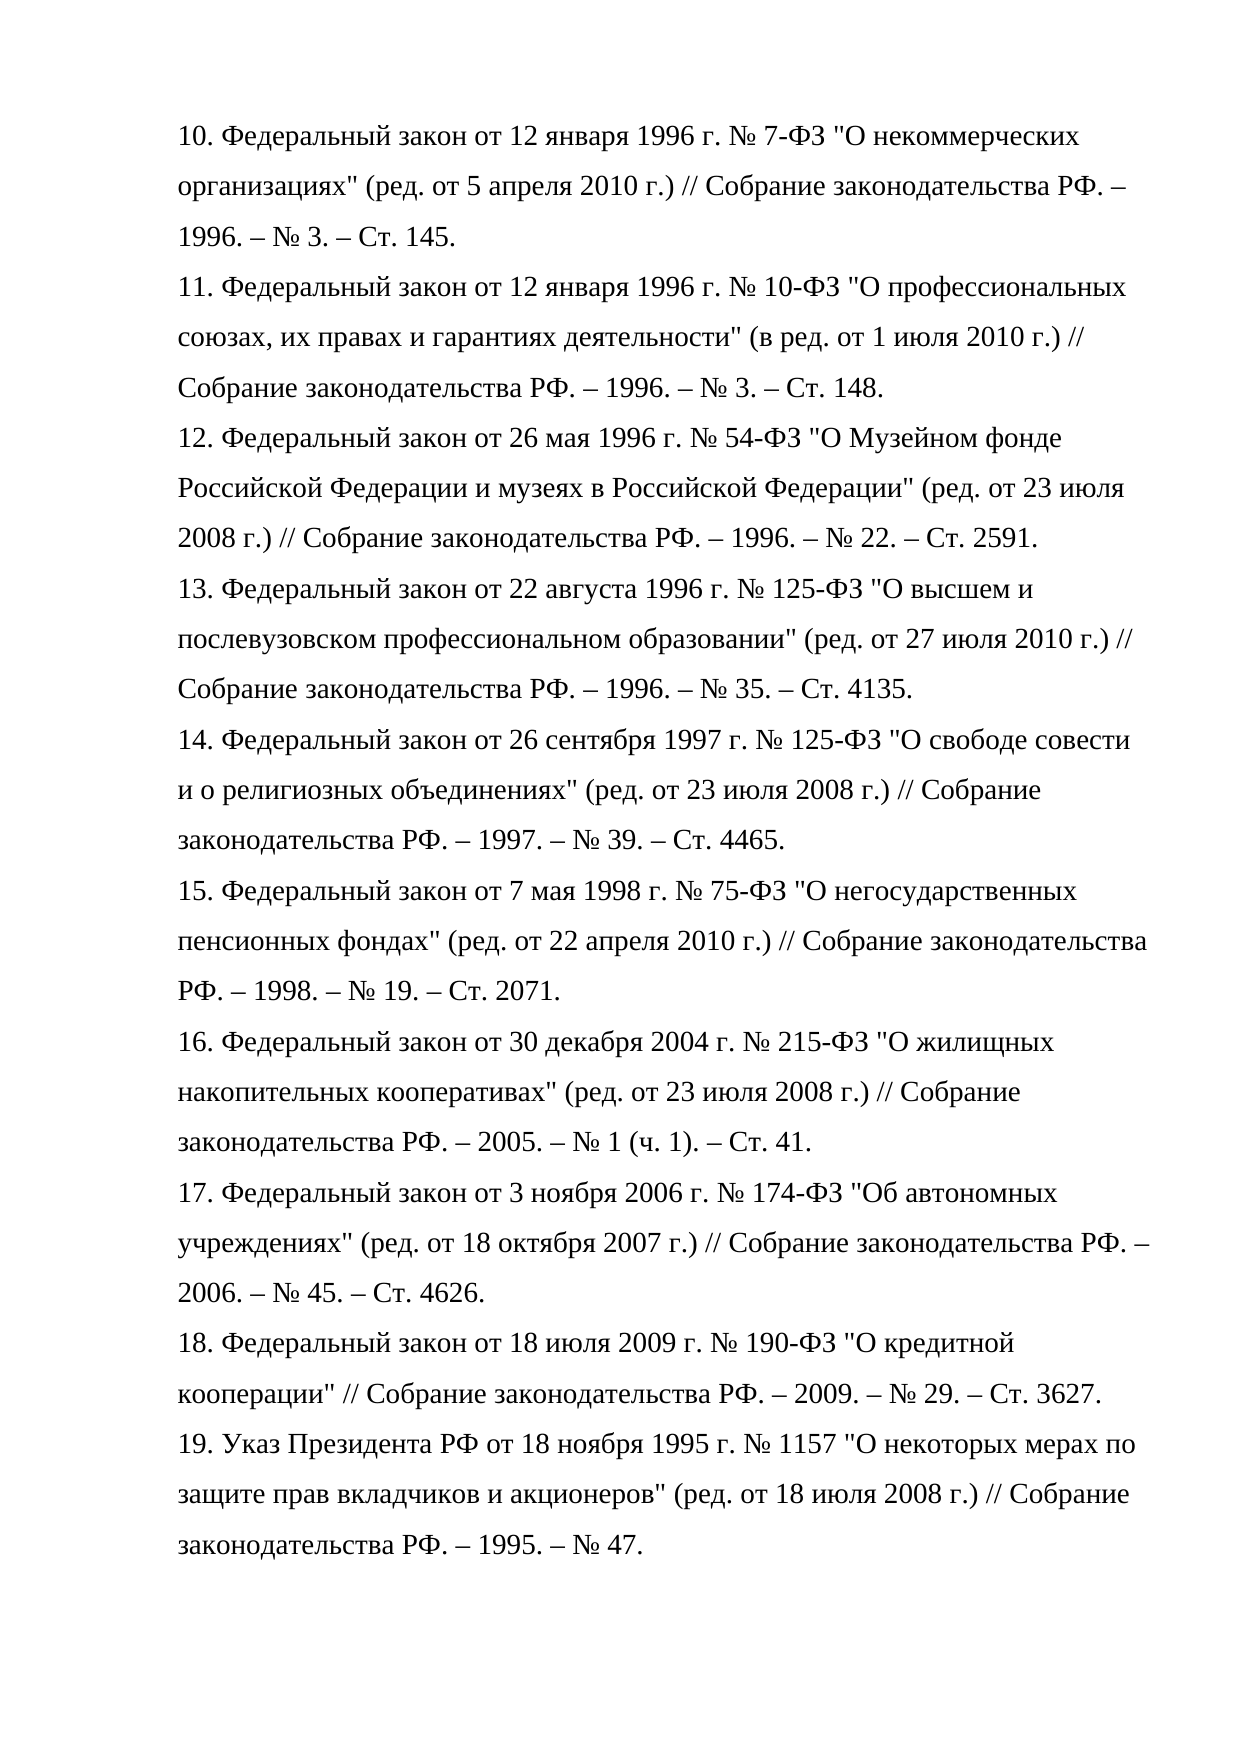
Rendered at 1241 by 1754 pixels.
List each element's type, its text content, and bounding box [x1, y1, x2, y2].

text 12. Федеральный закон от 26 мая . № 54-ФЗ "О Музейном фонде Российской Федерации и музеях в Российской Федерации" (ред. от 23 июля .) // Собрание законодательства РФ. – 1996. – № 22. – Ст. 2591. [177, 420, 1152, 554]
text 18. Федеральный закон от 18 июля . № 190-ФЗ "О кредитной кооперации" // Собрание законодательства РФ. – 2009. – № 29. – Ст. 3627. [177, 1326, 1152, 1409]
text 19. Указ Президента РФ от 18 ноября . № 1157 "О некоторых мерах по защите прав вкладчиков и акционеров" (ред. от 18 июля .) // Собрание законодательства РФ. – 1995. – № 47. [177, 1426, 1152, 1560]
text 10. Федеральный закон от 12 января . № 7-ФЗ "О некоммерческих организациях" (ред. от 5 апреля .) // Собрание законодательства РФ. – 1996. – № 3. – Ст. 145. [177, 118, 1152, 252]
text 17. Федеральный закон от 3 ноября . № 174-ФЗ "Об автономных учреждениях" (ред. от 18 октября .) // Собрание законодательства РФ. – 2006. – № 45. – Ст. 4626. [177, 1175, 1152, 1309]
text 13. Федеральный закон от 22 августа . № 125-ФЗ "О высшем и послевузовском профессиональном образовании" (ред. от 27 июля .) // Собрание законодательства РФ. – 1996. – № 35. – Ст. 4135. [177, 571, 1152, 705]
text 16. Федеральный закон от 30 декабря . № 215-ФЗ "О жилищных накопительных кооперативах" (ред. от 23 июля .) // Собрание законодательства РФ. – 2005. – № 1 (ч. 1). – Ст. 41. [177, 1024, 1152, 1158]
text 15. Федеральный закон от 7 мая . № 75-ФЗ "О негосударственных пенсионных фондах" (ред. от 22 апреля .) // Собрание законодательства РФ. – 1998. – № 19. – Ст. 2071. [177, 873, 1152, 1007]
text 11. Федеральный закон от 12 января . № 10-ФЗ "О профессиональных союзах, их правах и гарантиях деятельности" (в ред. от 1 июля .) // Собрание законодательства РФ. – 1996. – № 3. – Ст. 148. [177, 269, 1152, 403]
text 14. Федеральный закон от 26 сентября . № 125-ФЗ "О свободе совести и о религиозных объединениях" (ред. от 23 июля .) // Собрание законодательства РФ. – 1997. – № 39. – Ст. 4465. [177, 722, 1152, 856]
